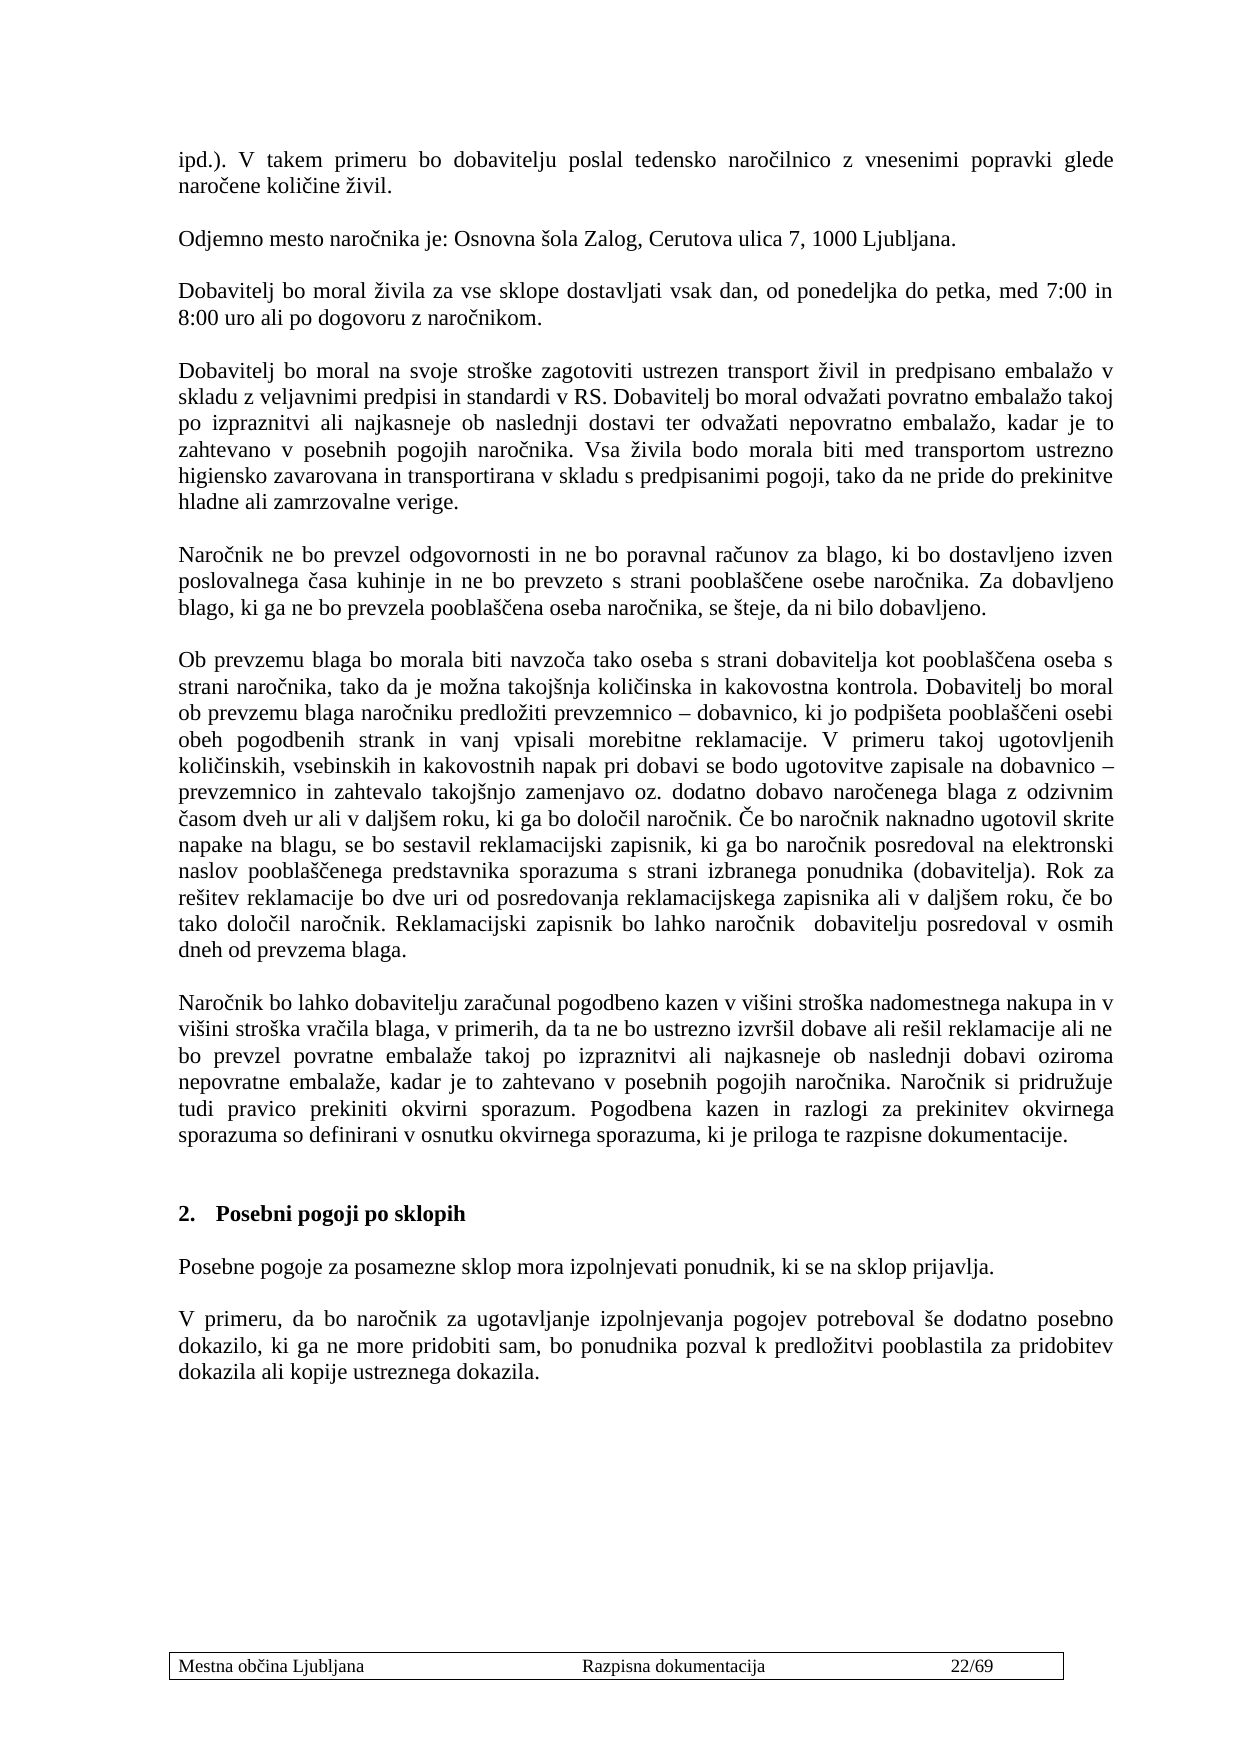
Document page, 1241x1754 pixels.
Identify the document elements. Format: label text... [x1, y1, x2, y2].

text V primeru, da bo naročnik za ugotavljanje izpolnjevanja pogojev potreboval še dodatno posebno dokazilo, ki ga ne more pridobiti sam, bo ponudnika pozval k predložitvi pooblastila za pridobitev dokazila ali kopije ustreznega dokazila. [178, 1305, 1115, 1384]
text Ob prevzemu blaga bo morala biti navzoča tako oseba s strani dobavitelja kot pooblaščena oseba s strani naročnika, tako da je možna takojšnja količinska in kakovostna kontrola. Dobavitelj bo moral ob prevzemu blaga naročniku predložiti prevzemnico – dobavnico, ki jo podpišeta pooblaščeni osebi obeh pogodbenih strank in vanj vpisali morebitne reklamacije. V primeru takoj ugotovljenih količinskih, vsebinskih in kakovostnih napak pri dobavi se bodo ugotovitve zapisale na dobavnico – prevzemnico in zahtevalo takojšnjo zamenjavo oz. dodatno dobavo naročenega blaga z odzivnim časom dveh ur ali v daljšem roku, ki ga bo določil naročnik. Če bo naročnik naknadno ugotovil skrite napake na blagu, se bo sestavil reklamacijski zapisnik, ki ga bo naročnik posredoval na elektronski naslov pooblaščenega predstavnika sporazuma s strani izbranega ponudnika (dobavitelja). Rok za rešitev reklamacije bo dve uri od posredovanja reklamacijskega zapisnika ali v daljšem roku, če bo tako določil naročnik. Reklamacijski zapisnik bo lahko naročnik dobavitelju posredoval v osmih dneh od prevzema blaga. [178, 647, 1115, 963]
text Dobavitelj bo moral na svoje stroške zagotoviti ustrezen transport živil in predpisano embalažo v skladu z veljavnimi predpisi in standardi v RS. Dobavitelj bo moral odvažati povratno embalažo takoj po izpraznitvi ali najkasneje ob naslednji dostavi ter odvažati nepovratno embalažo, kadar je to zahtevano v posebnih pogojih naročnika. Vsa živila bodo morala biti med transportom ustrezno higiensko zavarovana in transportirana v skladu s predpisanimi pogoji, tako da ne pride do prekinitve hladne ali zamrzovalne verige. [178, 357, 1115, 515]
text Naročnik ne bo prevzel odgovornosti in ne bo poravnal računov za blago, ki bo dostavljeno izven poslovalnega časa kuhinje in ne bo prevzeto s strani pooblaščene osebe naročnika. Za dobavljeno blago, ki ga ne bo prevzela pooblaščena oseba naročnika, se šteje, da ni bilo dobavljeno. [178, 541, 1115, 620]
text Odjemno mesto naročnika je: Osnovna šola Zalog, Cerutova ulica 7, 1000 Ljubljana. [178, 225, 1115, 251]
list Posebni pogoji po sklopih [178, 1200, 1115, 1226]
text Naročnik bo lahko dobavitelju zaračunal pogodbeno kazen v višini stroška nadomestnega nakupa in v višini stroška vračila blaga, v primerih, da ta ne bo ustrezno izvršil dobave ali rešil reklamacije ali ne bo prevzel povratne embalaže takoj po izpraznitvi ali najkasneje ob naslednji dobavi oziroma nepovratne embalaže, kadar je to zahtevano v posebnih pogojih naročnika. Naročnik si pridružuje tudi pravico prekiniti okvirni sporazum. Pogodbena kazen in razlogi za prekinitev okvirnega sporazuma so definirani v osnutku okvirnega sporazuma, ki je priloga te razpisne dokumentacije. [178, 989, 1115, 1147]
text Posebne pogoje za posamezne sklop mora izpolnjevati ponudnik, ki se na sklop prijavlja. [178, 1253, 1115, 1279]
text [178, 146, 1115, 198]
text Dobavitelj bo moral živila za vse sklope dostavljati vsak dan, od ponedeljka do petka, med 7:00 in 8:00 uro ali po dogovoru z naročnikom. [178, 278, 1115, 330]
